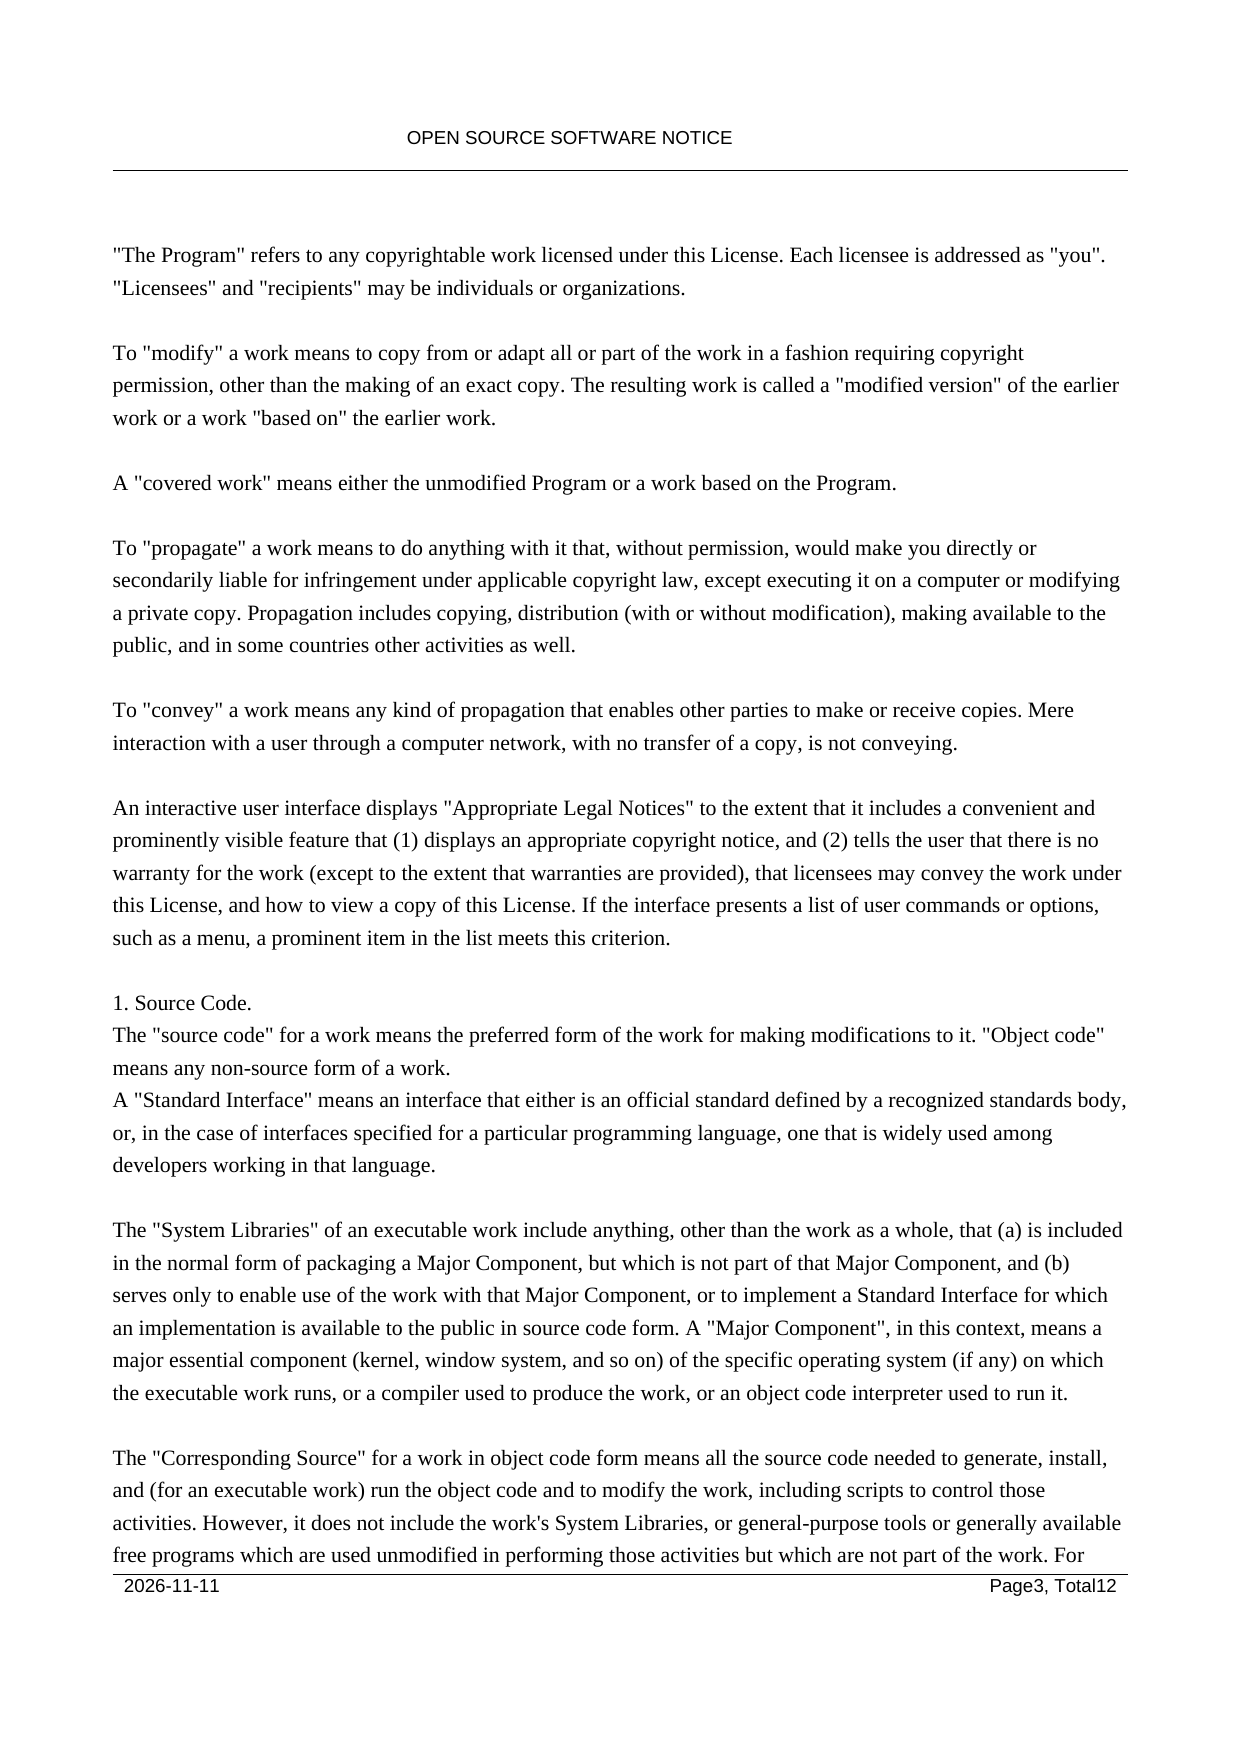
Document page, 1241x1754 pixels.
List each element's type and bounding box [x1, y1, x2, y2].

text [112, 206, 1128, 1571]
